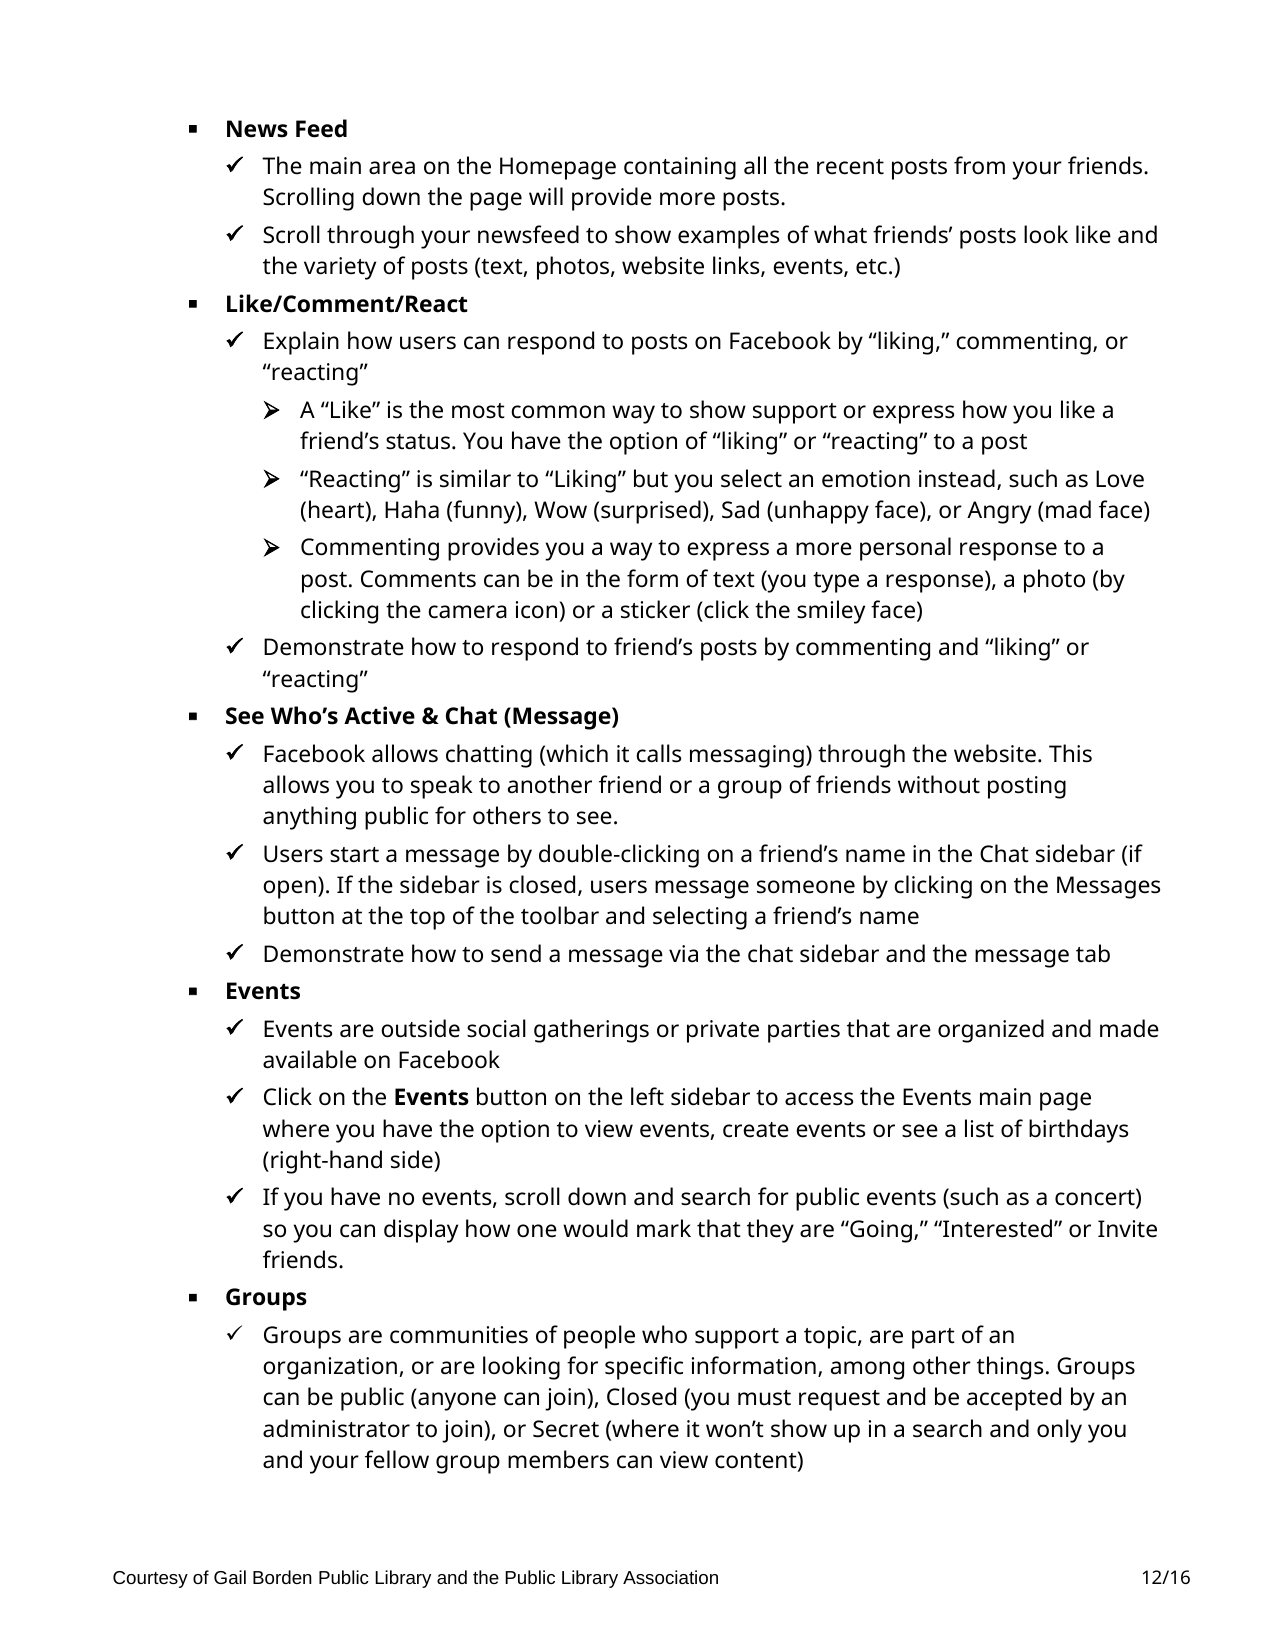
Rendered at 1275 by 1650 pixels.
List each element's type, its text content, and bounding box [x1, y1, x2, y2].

list If you have no events, scroll down and search for public events (such as a concert) so you can display how one would mark that they are “Going,” “Interested” or Invite friends. [225, 1181, 1162, 1275]
list See Who’s Active & Chat (Message) [187, 700, 1162, 731]
list “Reacting” is similar to “Liking” but you select an emotion instead, such as Love (heart), Haha (funny), Wow (surprised), Sad (unhappy face), or Angry (mad face) [262, 462, 1162, 525]
list Scroll through your newsfeed to show examples of what friends’ posts look like and the variety of posts (text, photos, website links, events, etc.) [225, 219, 1162, 281]
list Groups are communities of people who support a topic, are part of an organization, or are looking for specific information, among other things. Groups can be public (anyone can join), Closed (you must request and be accepted by an administrator to join), or Secret (where it won’t show up in a search and only you and your fellow group members can view content) [225, 1319, 1162, 1475]
list Demonstrate how to respond to friend’s posts by commenting and “liking” or “reacting” [225, 631, 1162, 694]
list Groups [187, 1281, 1162, 1312]
list Click on the Events button on the left sidebar to access the Events main page where you have the option to view events, create events or see a list of birthdays (right-hand side) [225, 1081, 1162, 1175]
list Users start a message by double-clicking on a friend’s name in the Chat sidebar (if open). If the sidebar is closed, users message someone by clicking on the Messages button at the top of the toolbar and selecting a friend’s name [225, 837, 1162, 931]
list Events are outside social gatherings or private parties that are organized and made available on Facebook [225, 1012, 1162, 1075]
list Facebook allows chatting (which it calls messaging) through the website. This allows you to speak to another friend or a group of friends without posting anything public for others to see. [225, 737, 1162, 831]
list The main area on the Homepage containing all the recent posts from your friends. Scrolling down the page will provide more posts. [225, 150, 1162, 212]
list Commenting provides you a way to express a more personal response to a post. Comments can be in the form of text (you type a response), a photo (by clicking the camera icon) or a sticker (click the smiley face) [262, 531, 1162, 625]
list Events [187, 975, 1162, 1006]
list Explain how users can respond to posts on Facebook by “liking,” commenting, or “reacting” [225, 325, 1162, 387]
list Demonstrate how to send a message via the chat sidebar and the message tab [225, 937, 1162, 969]
list News Feed [187, 112, 1162, 144]
list A “Like” is the most common way to show support or express how you like a friend’s status. You have the option of “liking” or “reacting” to a post [262, 394, 1162, 456]
list Like/Comment/React [187, 287, 1162, 319]
